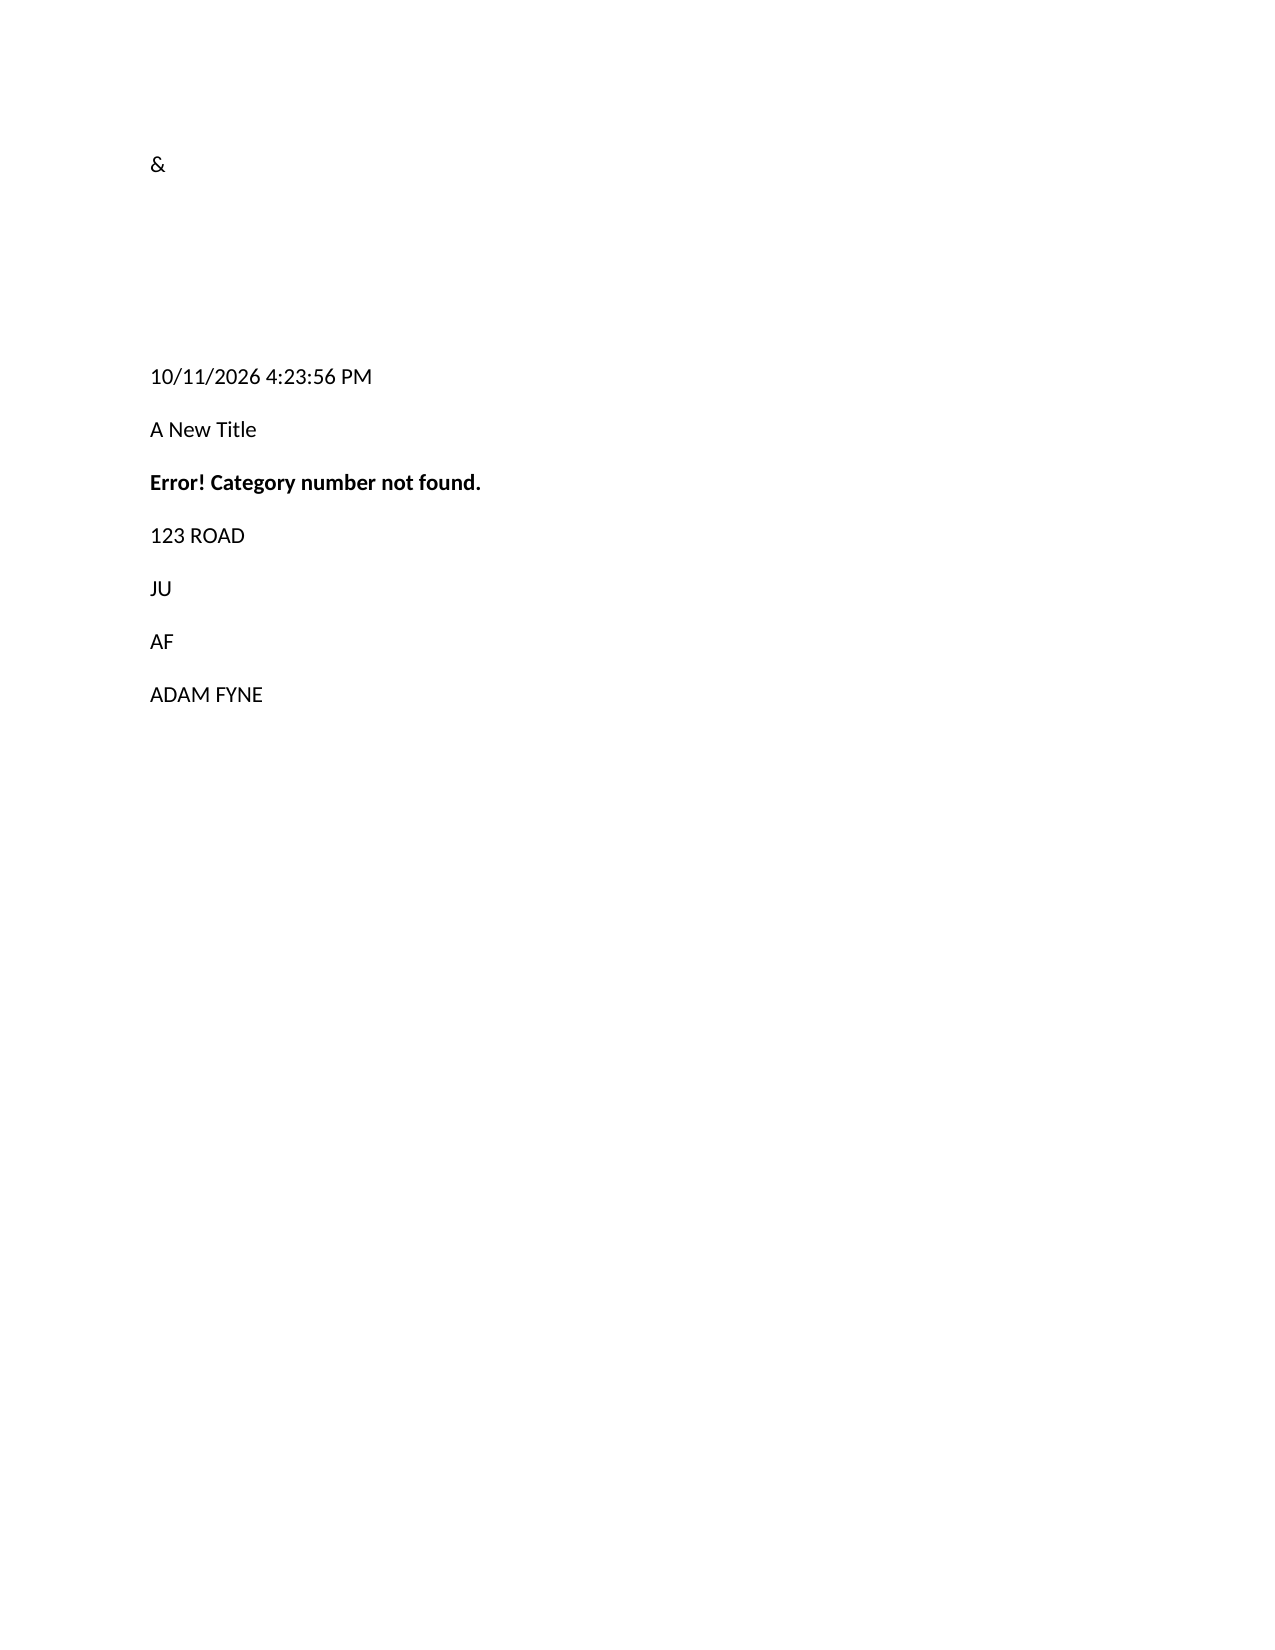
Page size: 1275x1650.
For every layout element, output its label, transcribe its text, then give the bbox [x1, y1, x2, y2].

text A New Title [150, 415, 1125, 443]
text ADAM FYNE [150, 680, 1125, 708]
text 123 ROAD [150, 521, 1125, 549]
text JU [150, 574, 1125, 602]
text AF [150, 627, 1125, 655]
text Error! Category number not found. [150, 468, 1125, 496]
text 13/01/2025 10:05:07 AM [150, 362, 1125, 390]
